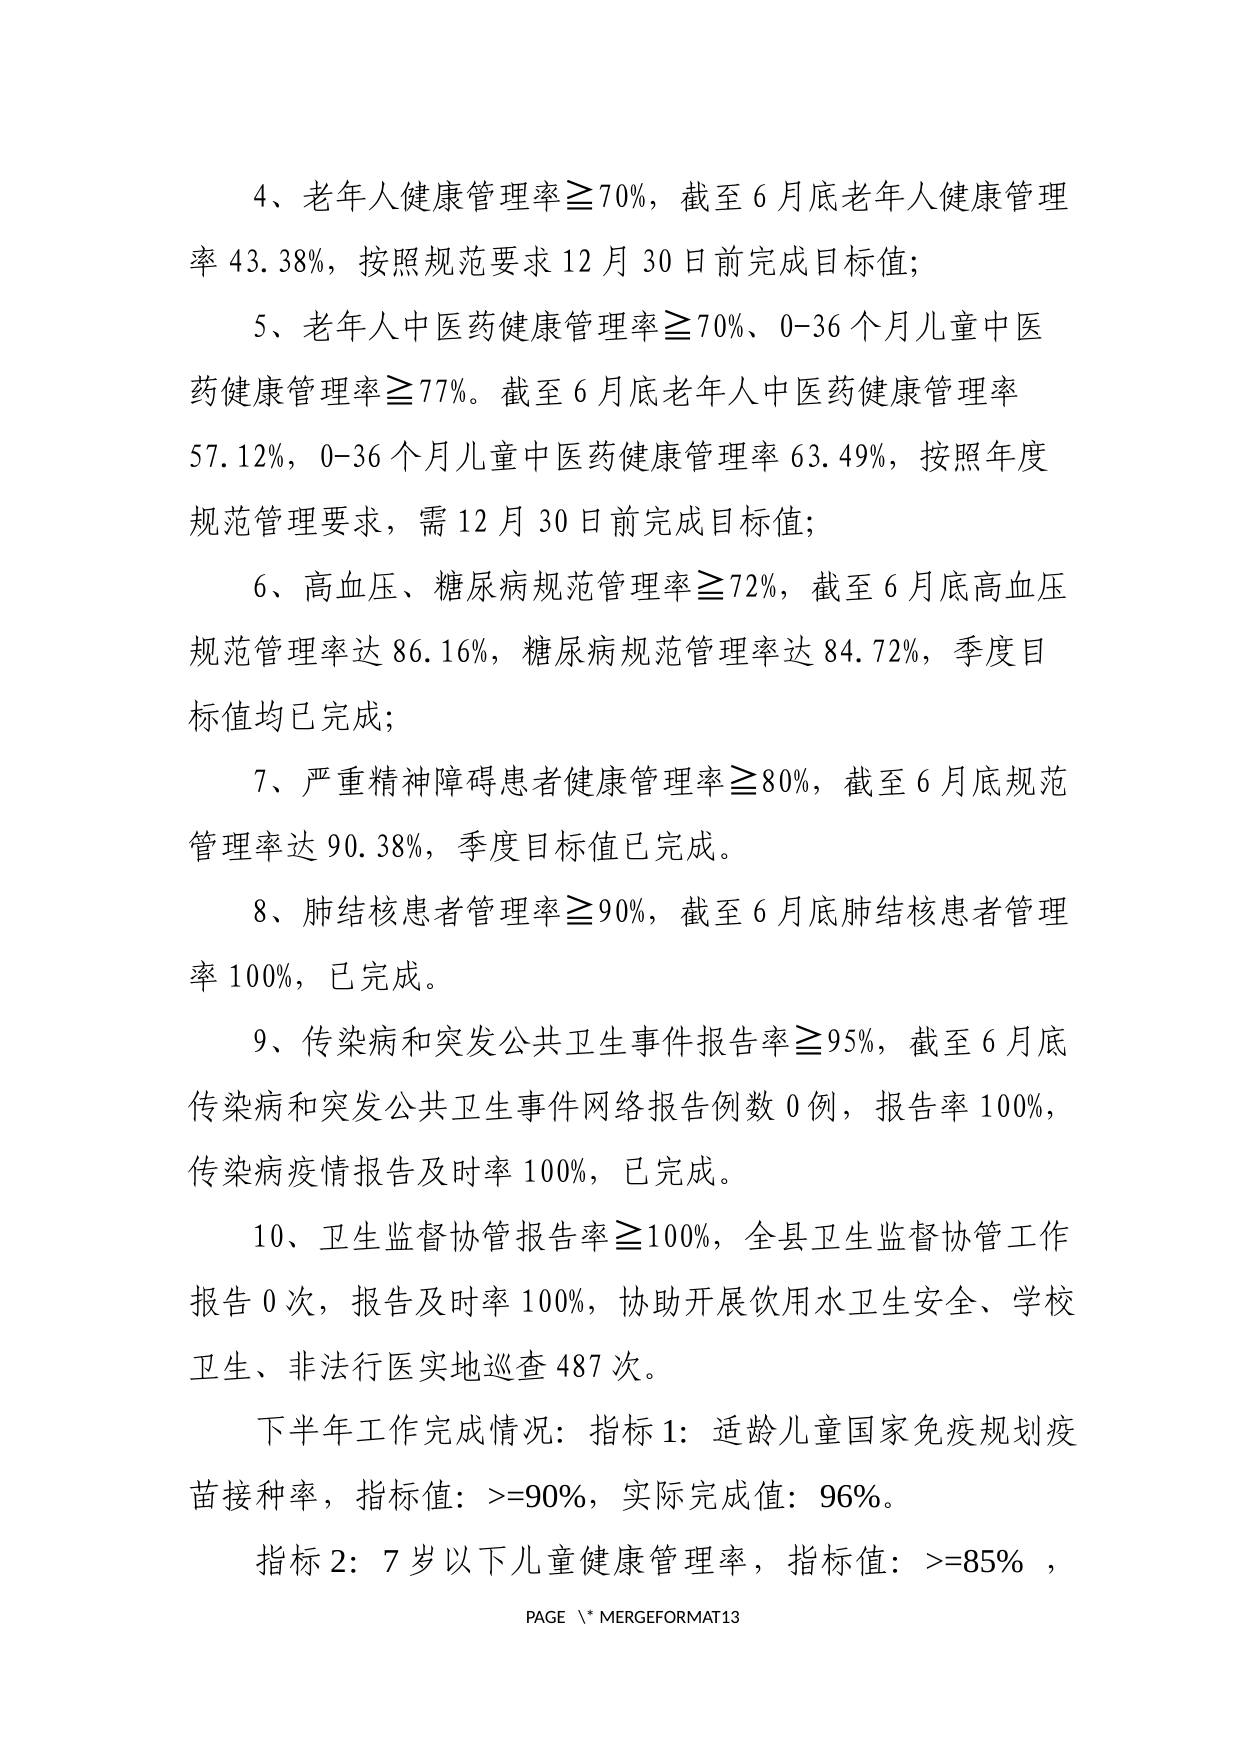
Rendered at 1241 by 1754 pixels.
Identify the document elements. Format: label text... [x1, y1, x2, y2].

text 7、严重精神障碍患者健康管理率≧80%，截至6月底规范管理率达90.38%，季度目标值已完成。 [187, 747, 1078, 877]
text 9、传染病和突发公共卫生事件报告率≧95%，截至6月底传染病和突发公共卫生事件网络报告例数0例，报告率100%，传染病疫情报告及时率100%，已完成。 [187, 1007, 1078, 1202]
text 下半年工作完成情况：指标1：适龄儿童国家免疫规划疫苗接种率，指标值：>=90%，实际完成值：96%。 [187, 1397, 1078, 1527]
text 6、高血压、糖尿病规范管理率≧72%，截至6月底高血压规范管理率达86.16%，糖尿病规范管理率达84.72%，季度目标值均已完成； [187, 552, 1078, 747]
text 10、卫生监督协管报告率≧100%，全县卫生监督协管工作报告0次，报告及时率100%，协助开展饮用水卫生安全、学校卫生、非法行医实地巡查487次。 [187, 1202, 1078, 1397]
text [187, 1527, 1078, 1592]
text 8、肺结核患者管理率≧90%，截至6月底肺结核患者管理率100%，已完成。 [187, 877, 1078, 1007]
text 5、老年人中医药健康管理率≧70%、0-36个月儿童中医药健康管理率≧77%。截至6月底老年人中医药健康管理率57.12%，0-36个月儿童中医药健康管理率63.49%，按照年度规范管理要求，需12月30日前完成目标值； [187, 292, 1078, 552]
text 4、老年人健康管理率≧70%，截至6月底老年人健康管理率43.38%，按照规范要求12月30日前完成目标值； [187, 162, 1078, 292]
